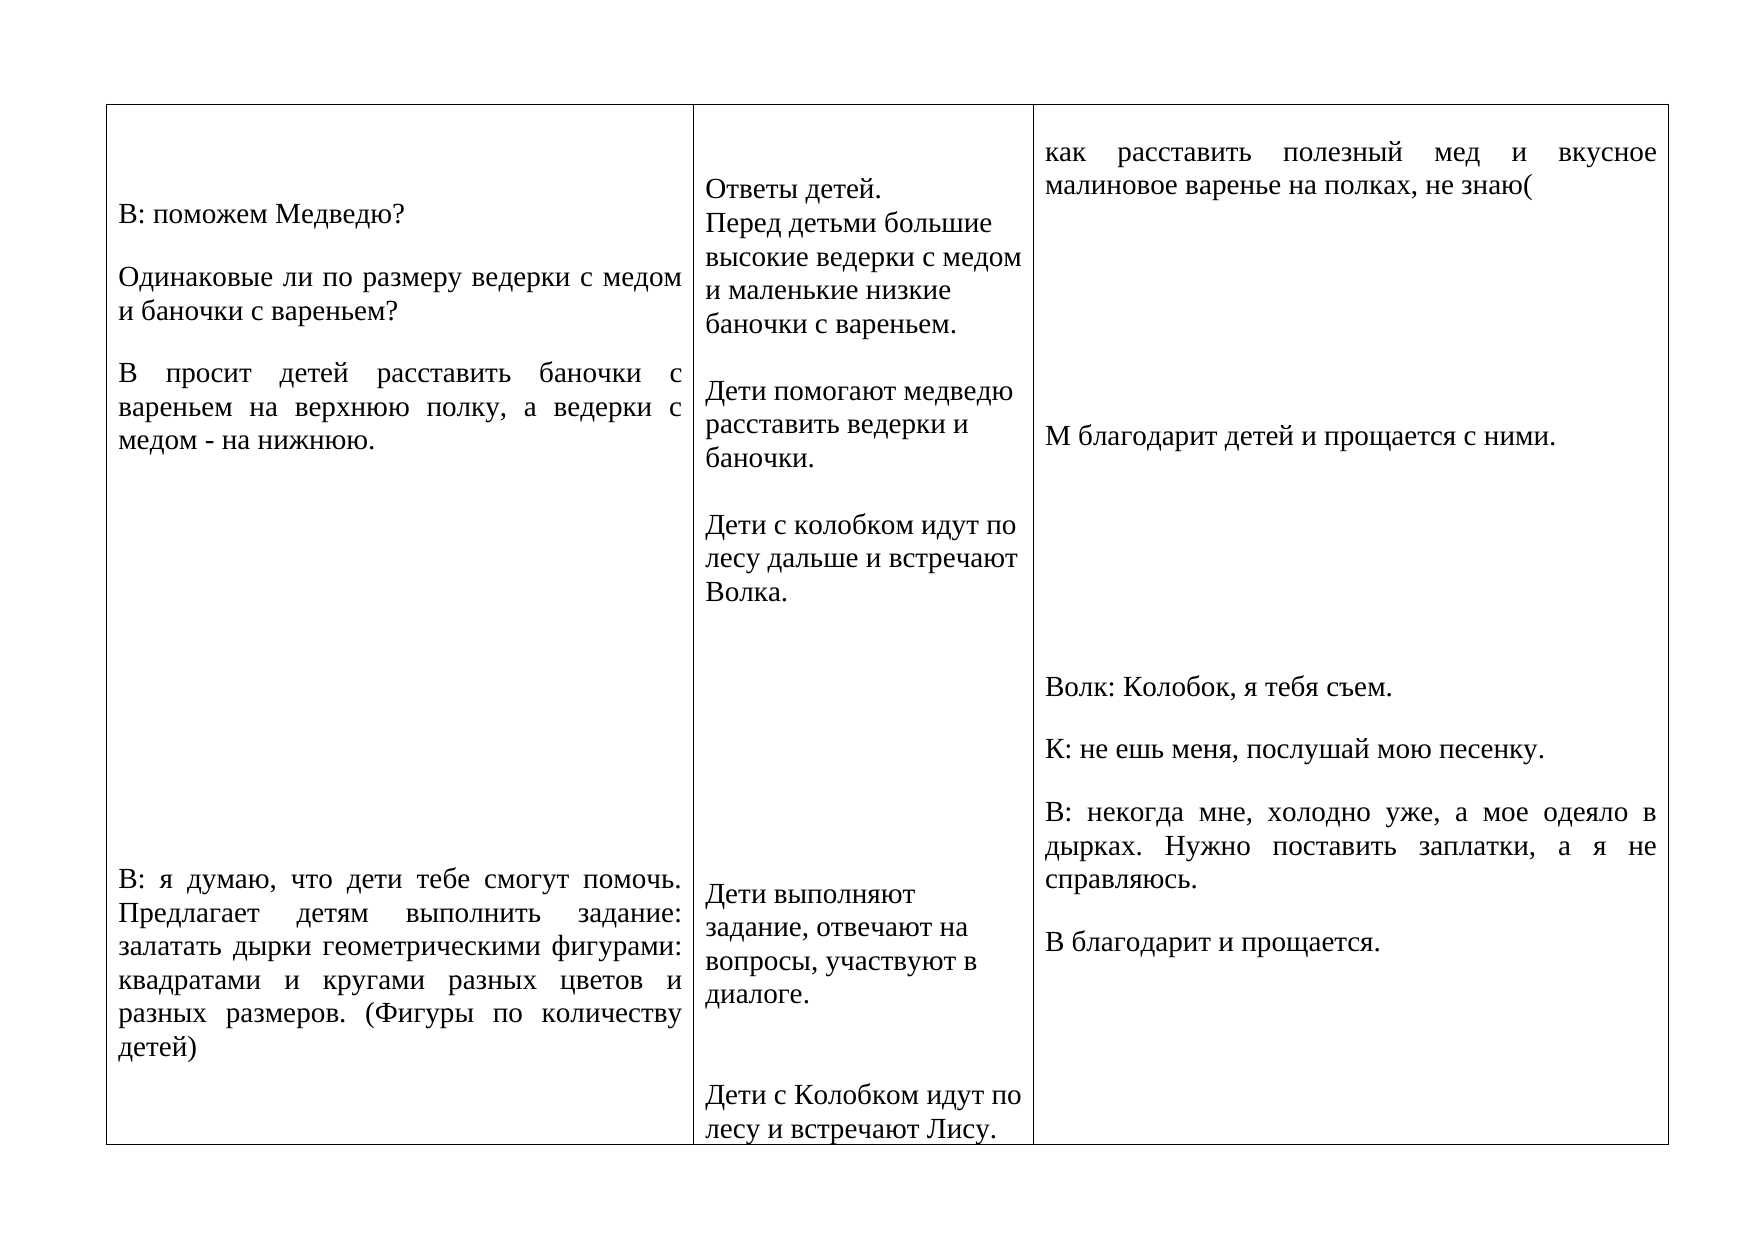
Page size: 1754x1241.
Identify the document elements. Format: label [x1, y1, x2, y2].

table_cell [1034, 105, 1668, 1144]
table_cell [107, 105, 693, 1144]
table_cell [694, 105, 1033, 1144]
